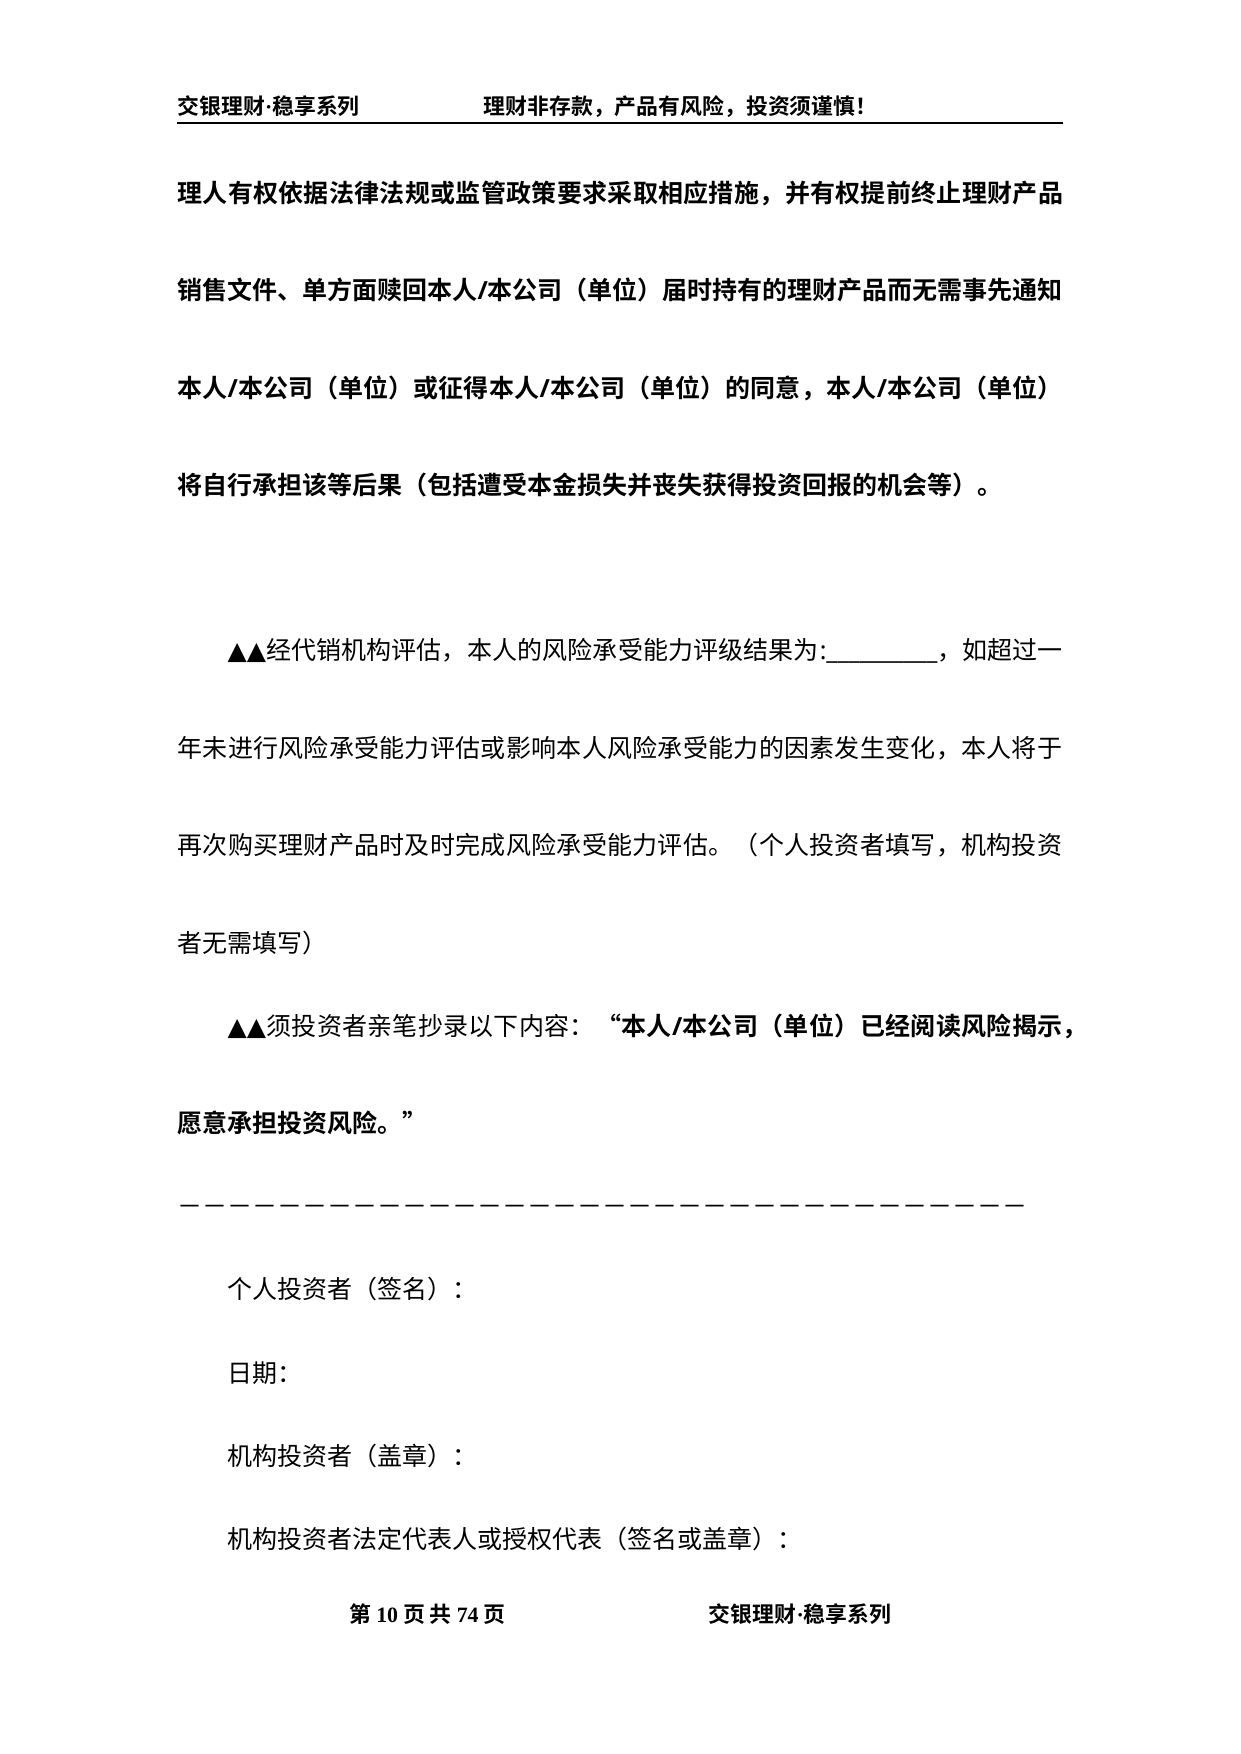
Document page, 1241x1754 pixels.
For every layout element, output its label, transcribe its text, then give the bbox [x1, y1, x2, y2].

text ▲▲须投资者亲笔抄录以下内容：“本人/本公司（单位）已经阅读风险揭示，愿意承担投资风险。” [177, 992, 1063, 1154]
text －－－－－－－－－－－－－－－－－－－－－－－－－－－－－－－－－－ [177, 1172, 1063, 1237]
text 日期： [177, 1339, 1063, 1404]
text 机构投资者法定代表人或授权代表（签名或盖章）： [177, 1505, 1063, 1570]
text 机构投资者（盖章）： [177, 1422, 1063, 1487]
text 个人投资者（签名）： [177, 1256, 1063, 1321]
text ▲▲经代销机构评估，本人的风险承受能力评级结果为:__________，如超过一年未进行风险承受能力评估或影响本人风险承受能力的因素发生变化，本人将于再次购买理财产品时及时完成风险承受能力评估。（个人投资者填写，机构投资者无需填写） [177, 616, 1063, 974]
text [177, 159, 1063, 516]
